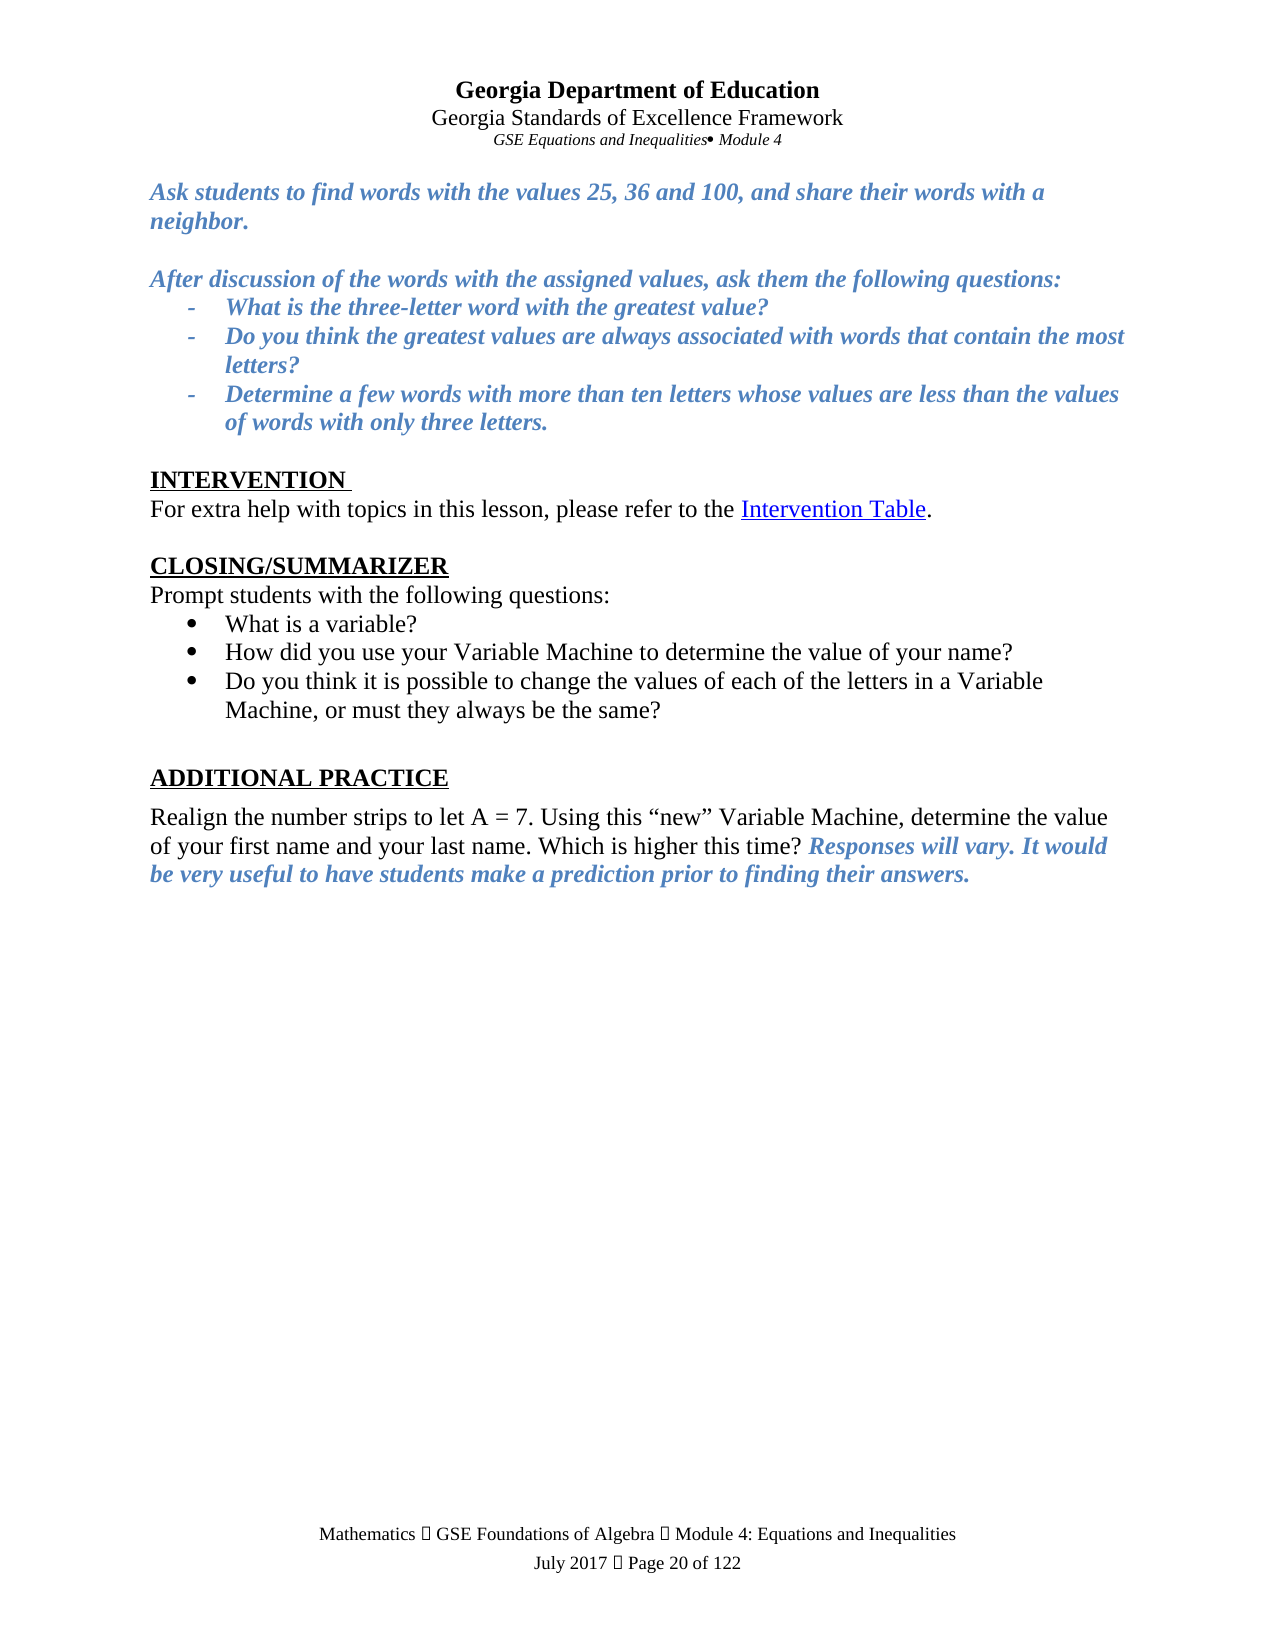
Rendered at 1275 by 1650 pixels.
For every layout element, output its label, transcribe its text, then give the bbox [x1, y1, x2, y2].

text After discussion of the words with the assigned values, ask them the following questions: [150, 264, 1125, 292]
text Prompt students with the following questions: [150, 580, 1125, 609]
list Determine a few words with more than ten letters whose values are less than the values of words with only three letters. [187, 379, 1125, 436]
list What is the three-letter word with the greatest value? [187, 292, 1125, 321]
list Do you think it is possible to change the values of each of the letters in a Variable Machine, or must they always be the same? [187, 666, 1125, 724]
text Realign the number strips to let A = 7. Using this “new” Variable Machine, determine the value of your first name and your last name. Which is higher this time? Responses will vary. It would be very useful to have students make a prediction prior to finding their answers. [150, 802, 1125, 888]
text INTERVENTION [150, 465, 1125, 494]
text CLOSING/SUMMARIZER [150, 551, 1125, 580]
text ADDITIONAL PRACTICE [150, 763, 1125, 792]
text For extra help with topics in this lesson, please refer to the Intervention Table. [150, 494, 1125, 522]
list Do you think the greatest values are always associated with words that contain the most letters? [187, 321, 1125, 379]
list What is a variable? [187, 609, 1125, 637]
list How did you use your Variable Machine to determine the value of your name? [187, 637, 1125, 666]
text Ask students to find words with the values 25, 36 and 100, and share their words with a neighbor. [150, 177, 1125, 235]
